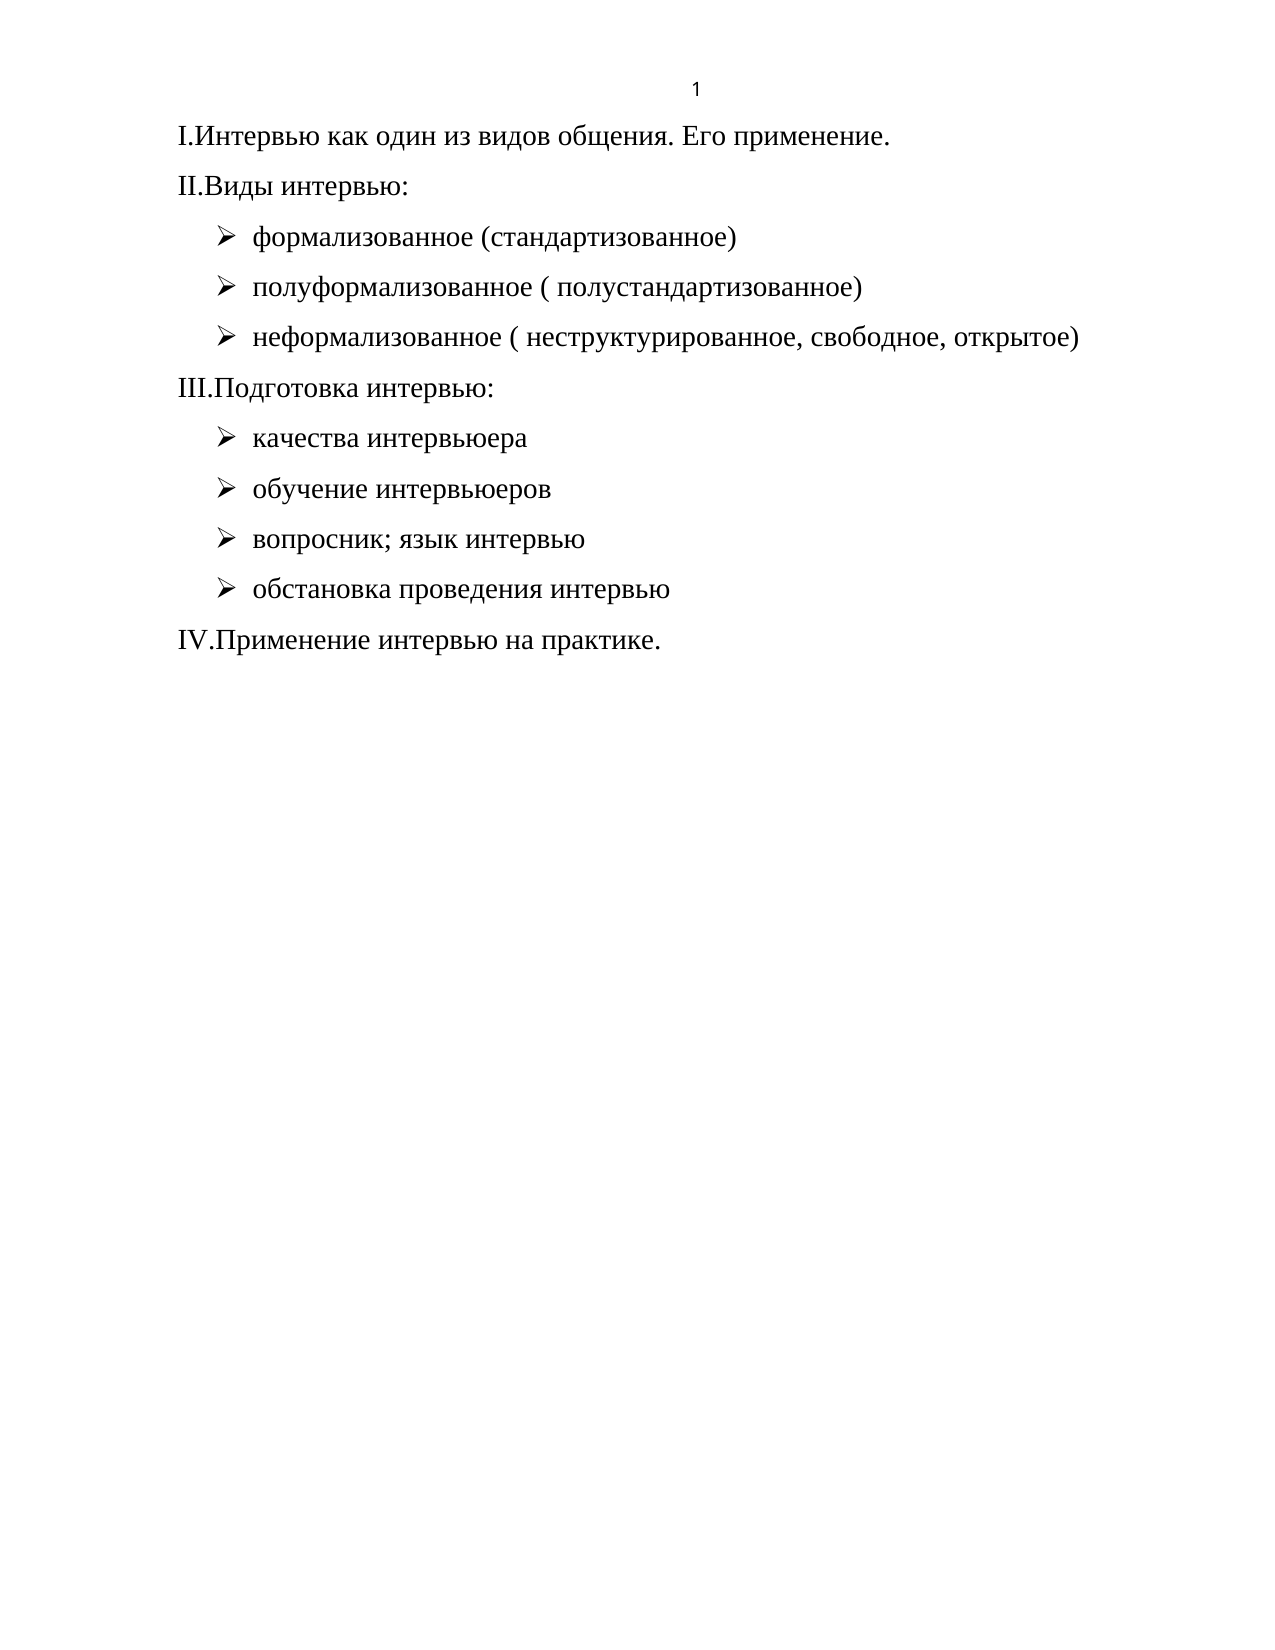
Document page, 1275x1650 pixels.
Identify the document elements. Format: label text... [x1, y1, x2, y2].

list обучение интервьюеров [215, 471, 1216, 504]
list качества интервьюера [215, 420, 1216, 454]
list формализованное (стандартизованное) [215, 219, 1216, 252]
list вопросник; язык интервью [215, 521, 1216, 555]
list неформализованное ( неструктурированное, свободное, открытое) [215, 319, 1216, 353]
text I.Интервью как один из видов общения. Его применение. [177, 118, 1216, 152]
list полуформализованное ( полустандартизованное) [215, 269, 1216, 303]
text II.Виды интервью: [177, 168, 1216, 202]
list обстановка проведения интервью [215, 572, 1216, 605]
text III.Подготовка интервью: [177, 370, 1216, 403]
text IV.Применение интервью на практике. [177, 622, 1216, 656]
